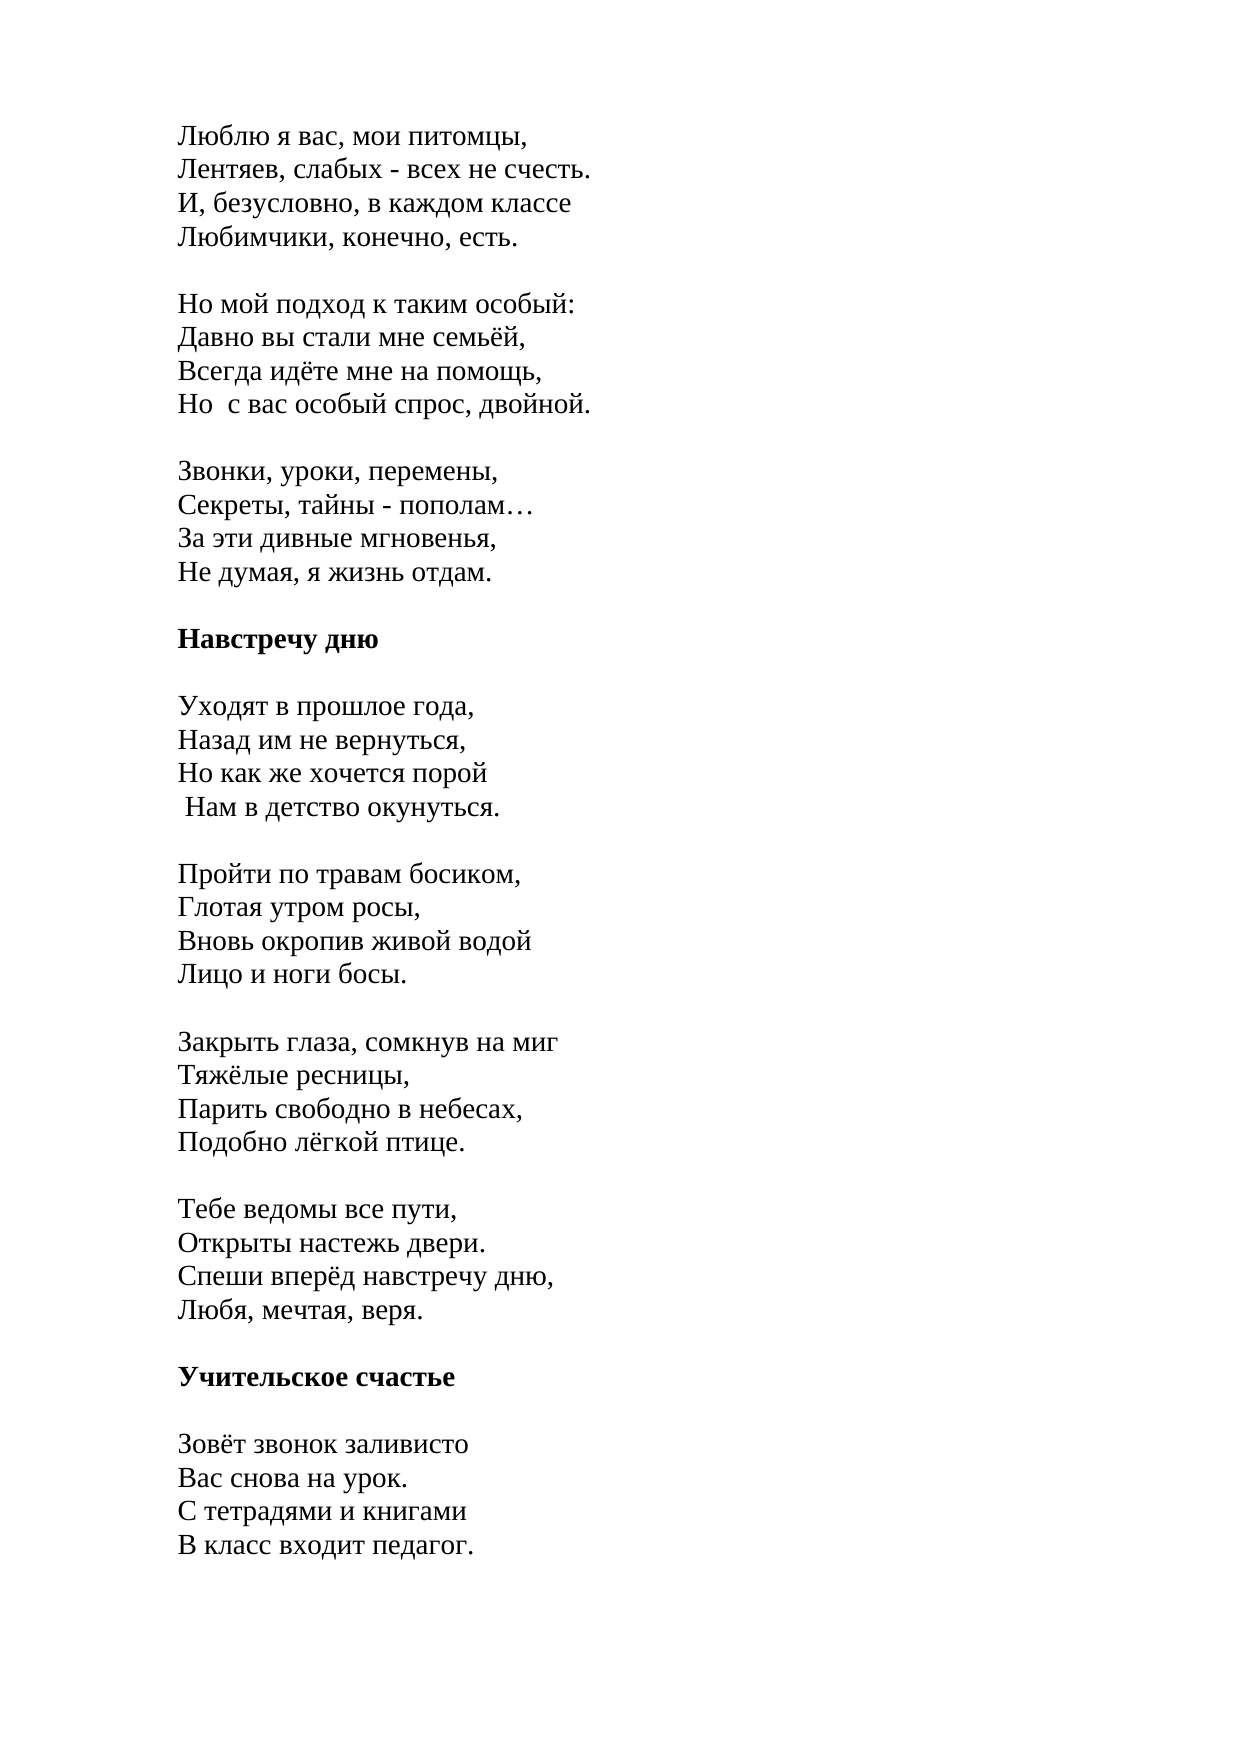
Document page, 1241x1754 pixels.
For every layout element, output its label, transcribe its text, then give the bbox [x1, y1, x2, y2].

text За эти дивные мгновенья, [177, 521, 1152, 554]
text Спеши вперёд навстречу дню, [177, 1258, 1152, 1292]
text И, безусловно, в каждом классе [177, 185, 1152, 219]
text Вас снова на урок. [177, 1460, 1152, 1493]
text Парить свободно в небесах, [177, 1091, 1152, 1124]
text Всегда идёте мне на помощь, [177, 353, 1152, 386]
text Давно вы стали мне семьёй, [177, 319, 1152, 353]
text Тяжёлые ресницы, [177, 1057, 1152, 1091]
text Уходят в прошлое года, [177, 688, 1152, 722]
text В класс входит педагог. [177, 1527, 1152, 1560]
text Секреты, тайны - пополам… [177, 487, 1152, 521]
text Нам в детство окунуться. [177, 789, 1152, 822]
text Глотая утром росы, [177, 889, 1152, 923]
text Звонки, уроки, перемены, [177, 453, 1152, 487]
text Учительское счастье [177, 1359, 1152, 1393]
text Вновь окропив живой водой [177, 923, 1152, 957]
text Но как же хочется порой [177, 755, 1152, 789]
text Но мой подход к таким особый: [177, 286, 1152, 319]
text Любя, мечтая, веря. [177, 1292, 1152, 1326]
text Навстречу дню [177, 621, 1152, 655]
text Закрыть глаза, сомкнув на миг [177, 1024, 1152, 1057]
text Люблю я вас, мои питомцы, [177, 118, 1152, 152]
text Тебе ведомы все пути, [177, 1191, 1152, 1225]
text Пройти по травам босиком, [177, 856, 1152, 889]
text Подобно лёгкой птице. [177, 1124, 1152, 1158]
text С тетрадями и книгами [177, 1493, 1152, 1527]
text Лицо и ноги босы. [177, 957, 1152, 990]
text Назад им не вернуться, [177, 722, 1152, 755]
text Но с вас особый спрос, двойной. [177, 386, 1152, 420]
text Лентяев, слабых - всех не счесть. [177, 152, 1152, 185]
text Любимчики, конечно, есть. [177, 219, 1152, 252]
text Открыты настежь двери. [177, 1225, 1152, 1258]
text Зовёт звонок заливисто [177, 1426, 1152, 1460]
text Не думая, я жизнь отдам. [177, 554, 1152, 588]
